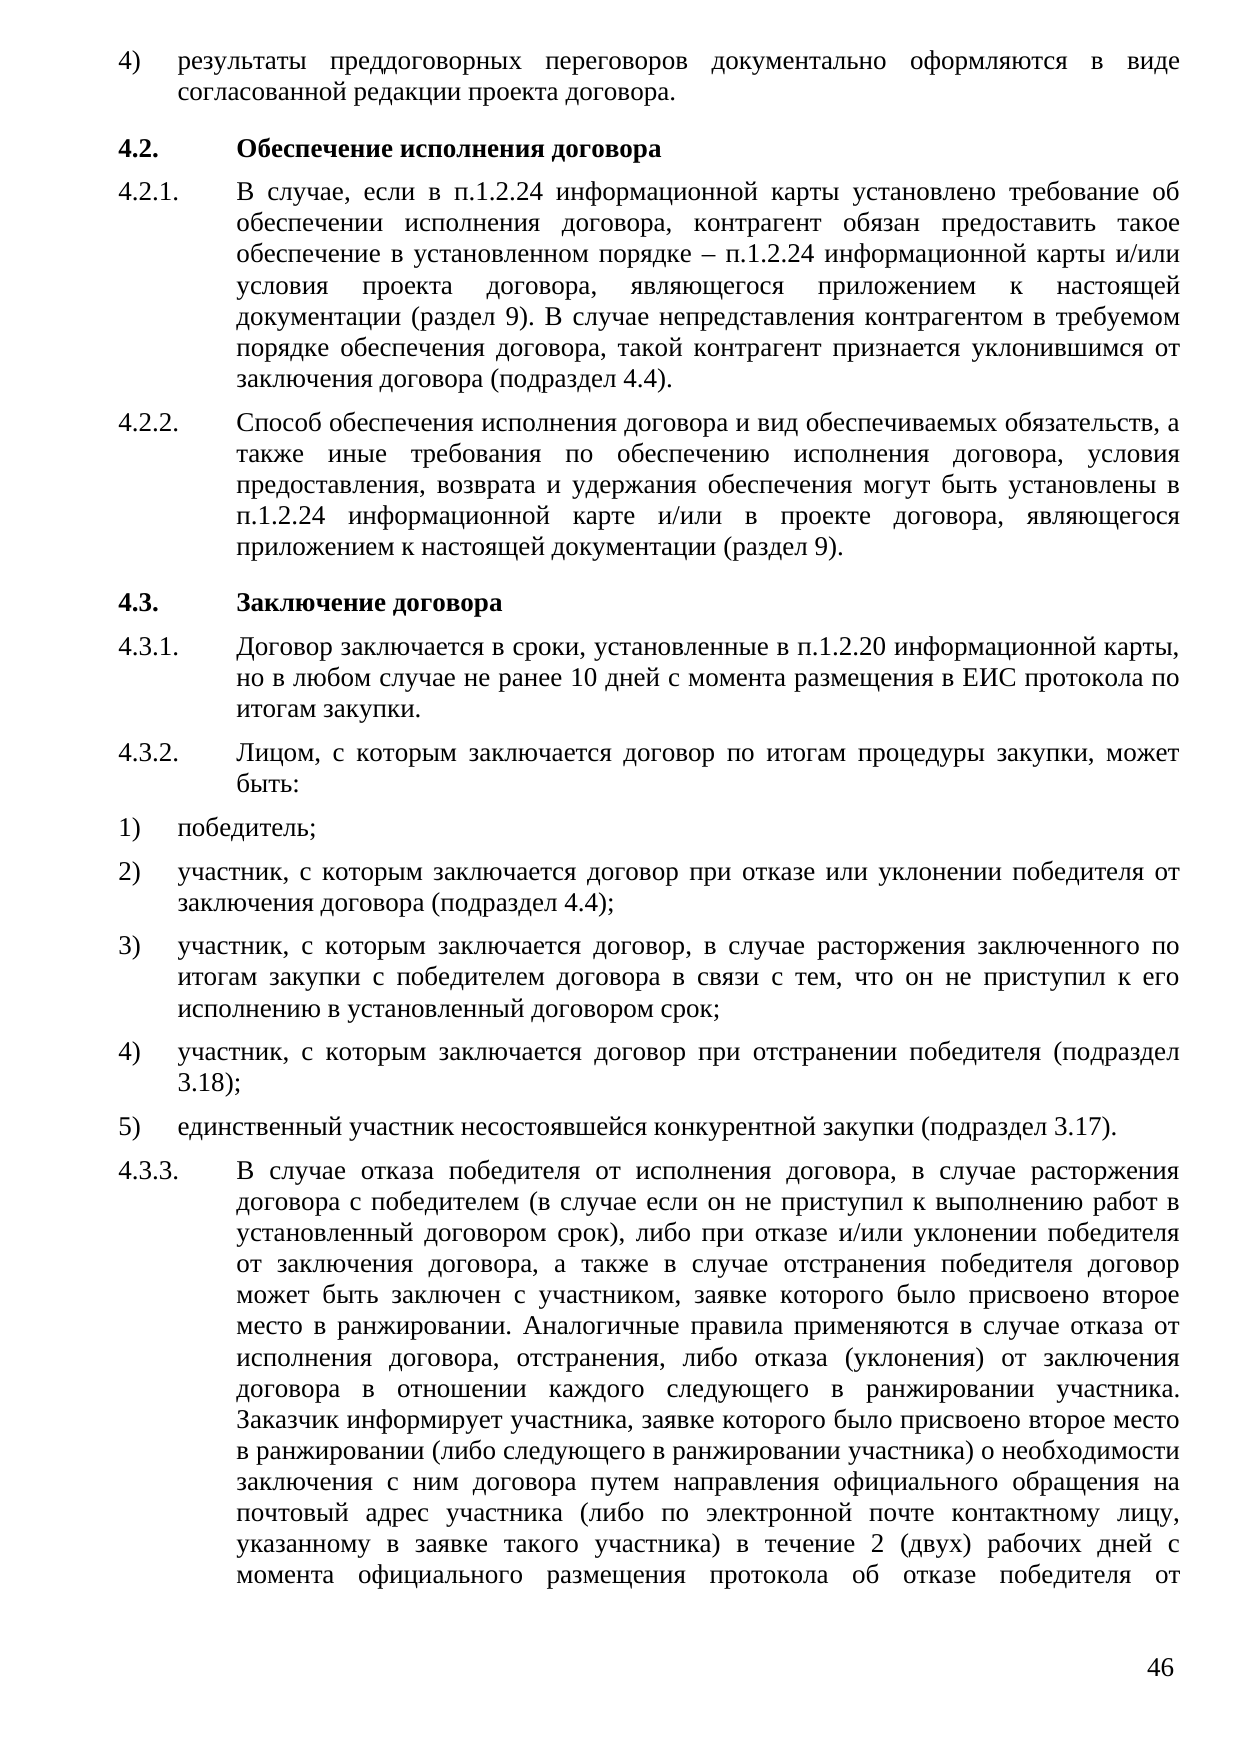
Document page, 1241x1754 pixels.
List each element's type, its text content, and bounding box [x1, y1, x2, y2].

text результаты преддоговорных переговоров документально оформляются в виде согласованной редакции проекта договора. [118, 44, 1181, 107]
text победитель; [118, 811, 1181, 842]
text Заключение договора [118, 587, 1181, 618]
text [118, 1154, 1181, 1590]
text Лицом, с которым заключается договор по итогам процедуры закупки, может быть: [118, 736, 1181, 798]
text участник, с которым заключается договор при отказе или уклонении победителя от заключения договора (подраздел 4.4); [118, 854, 1181, 917]
text Договор заключается в сроки, установленные в п.1.2.20 информационной карты, но в любом случае не ранее 10 дней с момента размещения в ЕИС протокола по итогам закупки. [118, 630, 1181, 724]
text единственный участник несостоявшейся конкурентной закупки (подраздел 3.17). [118, 1110, 1181, 1141]
text участник, с которым заключается договор, в случае расторжения заключенного по итогам закупки с победителем договора в связи с тем, что он не приступил к его исполнению в установленный договором срок; [118, 929, 1181, 1023]
text Способ обеспечения исполнения договора и вид обеспечиваемых обязательств, а также иные требования по обеспечению исполнения договора, условия предоставления, возврата и удержания обеспечения могут быть установлены в п.1.2.24 информационной карте и/или в проекте договора, являющегося приложением к настоящей документации (раздел 9). [118, 406, 1181, 562]
text участник, с которым заключается договор при отстранении победителя (подраздел 3.18); [118, 1035, 1181, 1098]
text Обеспечение исполнения договора [118, 132, 1181, 163]
text В случае, если в п.1.2.24 информационной карты установлено требование об обеспечении исполнения договора, контрагент обязан предоставить такое обеспечение в установленном порядке – п.1.2.24 информационной карты и/или условия проекта договора, являющегося приложением к настоящей документации (раздел 9). В случае непредставления контрагентом в требуемом порядке обеспечения договора, такой контрагент признается уклонившимся от заключения договора (подраздел 4.4). [118, 175, 1181, 393]
